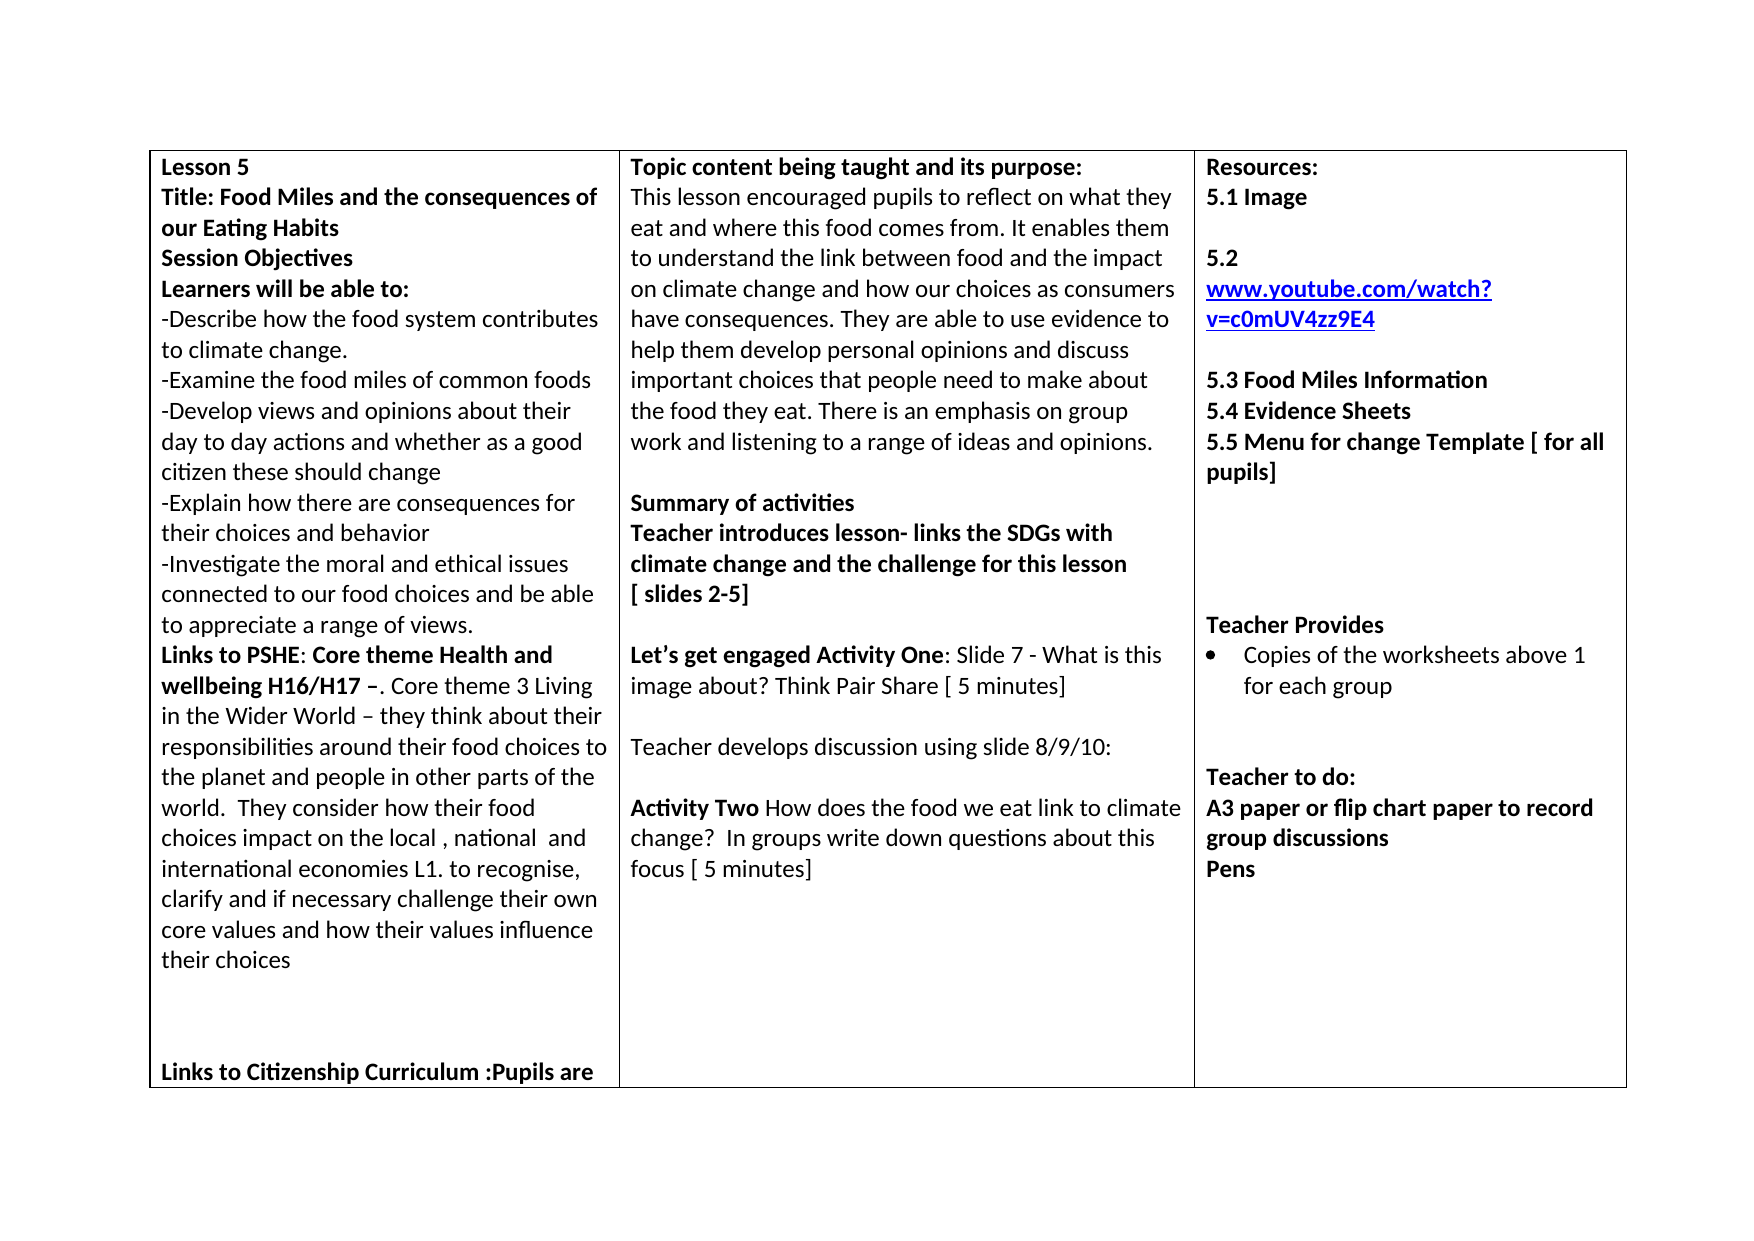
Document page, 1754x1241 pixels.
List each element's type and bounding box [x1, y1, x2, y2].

table_cell [1195, 151, 1626, 1087]
table_cell [620, 151, 1194, 1087]
table_cell [151, 151, 619, 1087]
